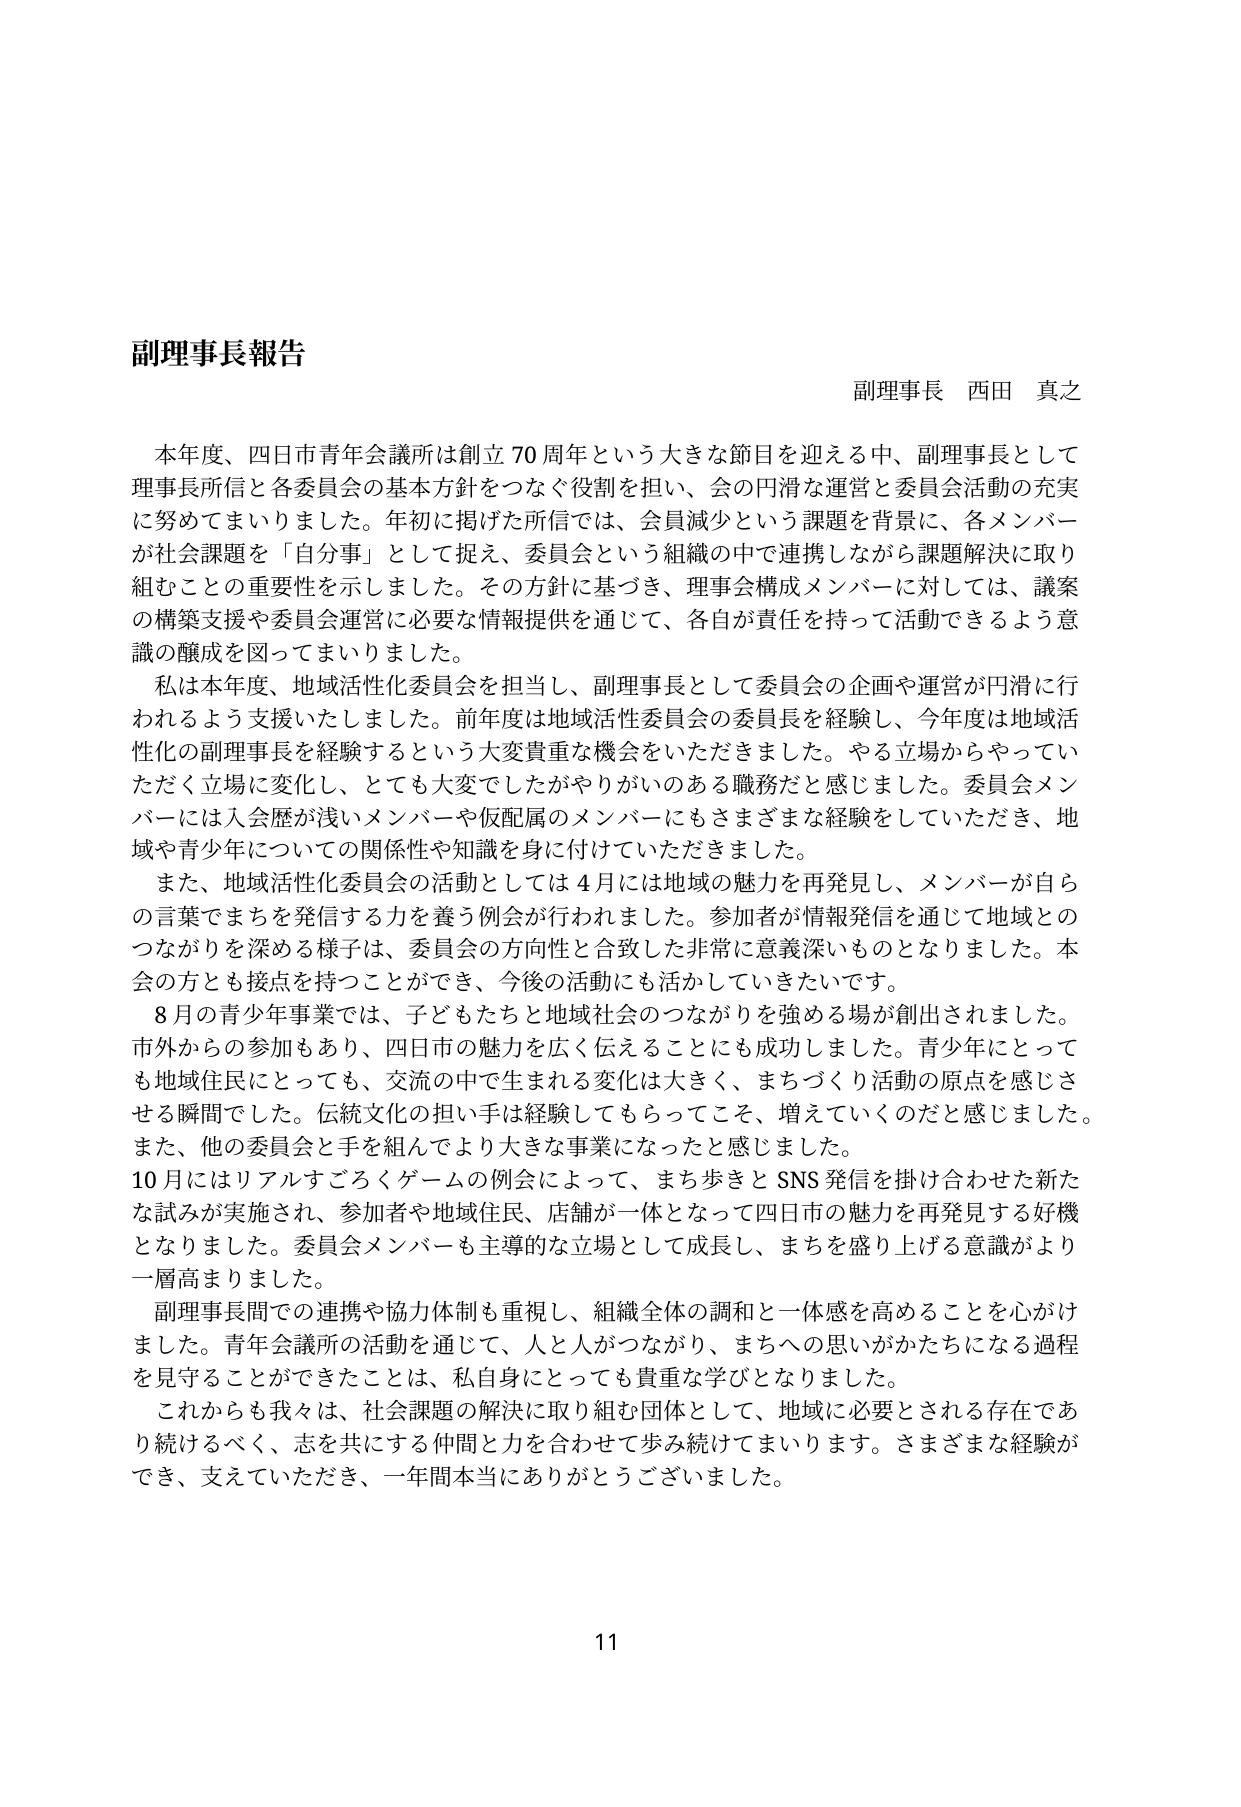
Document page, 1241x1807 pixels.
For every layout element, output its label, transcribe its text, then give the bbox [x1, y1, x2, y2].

text 10月にはリアルすごろくゲームの例会によって、まち歩きとSNS発信を掛け合わせた新たな試みが実施され、参加者や地域住民、店舗が一体となって四日市の魅力を再発見する好機となりました。委員会メンバーも主導的な立場として成長し、まちを盛り上げる意識がより一層高まりました。 [131, 1162, 1082, 1294]
text これからも我々は、社会課題の解決に取り組む団体として、地域に必要とされる存在であり続けるべく、志を共にする仲間と力を合わせて歩み続けてまいります。さまざまな経験ができ、支えていただき、一年間本当にありがとうございました。 [131, 1393, 1082, 1491]
text 8月の青少年事業では、子どもたちと地域社会のつながりを強める場が創出されました。市外からの参加もあり、四日市の魅力を広く伝えることにも成功しました。青少年にとっても地域住民にとっても、交流の中で生まれる変化は大きく、まちづくり活動の原点を感じさせる瞬間でした。伝統文化の担い手は経験してもらってこそ、増えていくのだと感じました。また、他の委員会と手を組んでより大きな事業になったと感じました。 [131, 997, 1082, 1162]
text 副理事長 西田 真之 [131, 373, 1082, 406]
text 副理事長間での連携や協力体制も重視し、組織全体の調和と一体感を高めることを心がけました。青年会議所の活動を通じて、人と人がつながり、まちへの思いがかたちになる過程を見守ることができたことは、私自身にとっても貴重な学びとなりました。 [131, 1294, 1082, 1393]
text また、地域活性化委員会の活動としては4月には地域の魅力を再発見し、メンバーが自らの言葉でまちを発信する力を養う例会が行われました。参加者が情報発信を通じて地域とのつながりを深める様子は、委員会の方向性と合致した非常に意義深いものとなりました。本会の方とも接点を持つことができ、今後の活動にも活かしていきたいです。 [131, 865, 1082, 997]
text 私は本年度、地域活性化委員会を担当し、副理事長として委員会の企画や運営が円滑に行われるよう支援いたしました。前年度は地域活性委員会の委員長を経験し、今年度は地域活性化の副理事長を経験するという大変貴重な機会をいただきました。やる立場からやっていただく立場に変化し、とても大変でしたがやりがいのある職務だと感じました。委員会メンバーには入会歴が浅いメンバーや仮配属のメンバーにもさまざまな経験をしていただき、地域や青少年についての関係性や知識を身に付けていただきました。 [131, 668, 1082, 865]
text 本年度、四日市青年会議所は創立70周年という大きな節目を迎える中、副理事長として理事長所信と各委員会の基本方針をつなぐ役割を担い、会の円滑な運営と委員会活動の充実に努めてまいりました。年初に掲げた所信では、会員減少という課題を背景に、各メンバーが社会課題を「自分事」として捉え、委員会という組織の中で連携しながら課題解決に取り組むことの重要性を示しました。その方針に基づき、理事会構成メンバーに対しては、議案の構築支援や委員会運営に必要な情報提供を通じて、各自が責任を持って活動できるよう意識の醸成を図ってまいりました。 [131, 437, 1082, 668]
text 副理事長報告 [131, 331, 1082, 373]
